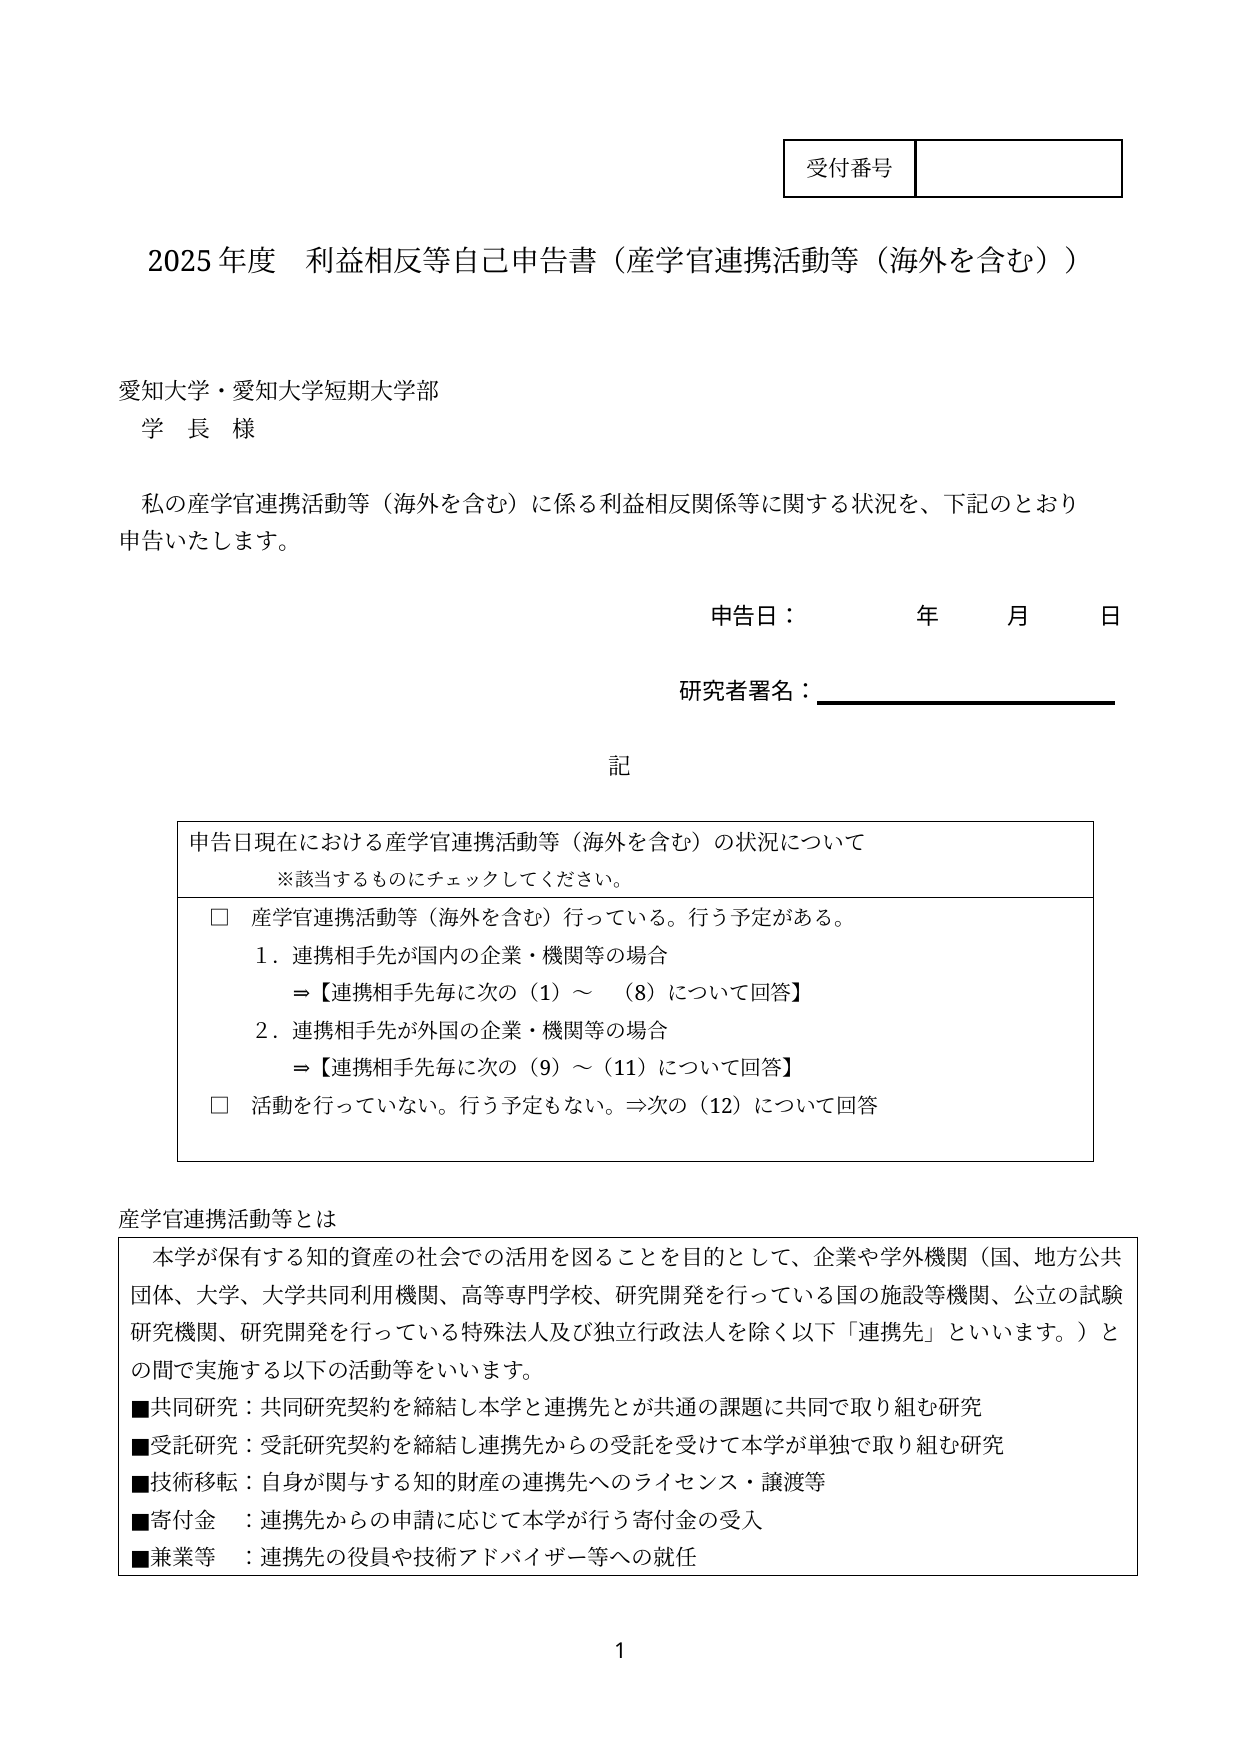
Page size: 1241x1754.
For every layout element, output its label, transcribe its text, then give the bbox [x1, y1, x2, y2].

table_cell ■寄付金 ：連携先からの申請に応じて本学が行う寄付金の受入 [119, 1500, 1137, 1538]
text 研究者署名： [118, 671, 1122, 708]
table_cell ■兼業等 ：連携先の役員や技術アドバイザー等への就任 [119, 1538, 1137, 1575]
text 愛知大学・愛知大学短期大学部 [118, 371, 1122, 408]
table_header 申告日現在における産学官連携活動等（海外を含む）の状況について ※該当するものにチェックしてください。 [178, 822, 1093, 897]
text 学 長 様 [118, 408, 1122, 446]
table_cell □ 産学官連携活動等（海外を含む）行っている。行う予定がある。 １．連携相手先が国内の企業・機関等の場合 ⇒【連携相手先毎に次の（1）～ （8）について回答】 ２．連携相手先が外国の企業・機関等の場合 ⇒【連携相手先毎に次の（9）～（11）について回答】 □ 活動を行っていない。行う予定もない。⇒次の（12）について回答 [178, 898, 1093, 1161]
text 私の産学官連携活動等（海外を含む）に係る利益相反関係等に関する状況を、下記のとおり申告いたします。 [118, 483, 1093, 558]
text 申告日： 年 月 日 [118, 596, 1122, 633]
text 産学官連携活動等とは [118, 1199, 1122, 1237]
table_cell ■技術移転：自身が関与する知的財産の連携先へのライセンス・譲渡等 [119, 1463, 1137, 1500]
table_cell ■受託研究：受託研究契約を締結し連携先からの受託を受けて本学が単独で取り組む研究 [119, 1425, 1137, 1463]
text 2025年度 利益相反等自己申告書（産学官連携活動等（海外を含む）） [118, 221, 1122, 296]
text 記 [118, 746, 1122, 783]
table_cell ■共同研究：共同研究契約を締結し本学と連携先とが共通の課題に共同で取り組む研究 [119, 1388, 1137, 1425]
table_header 本学が保有する知的資産の社会での活用を図ることを目的として、企業や学外機関（国、地方公共団体、大学、大学共同利用機関、高等専門学校、研究開発を行っている国の施設等機関、公立の試験研究機関、研究開発を行っている特殊法人及び独立行政法人を除く以下「連携先」といいます。）との間で実施する以下の活動等をいいます。 [119, 1238, 1137, 1388]
